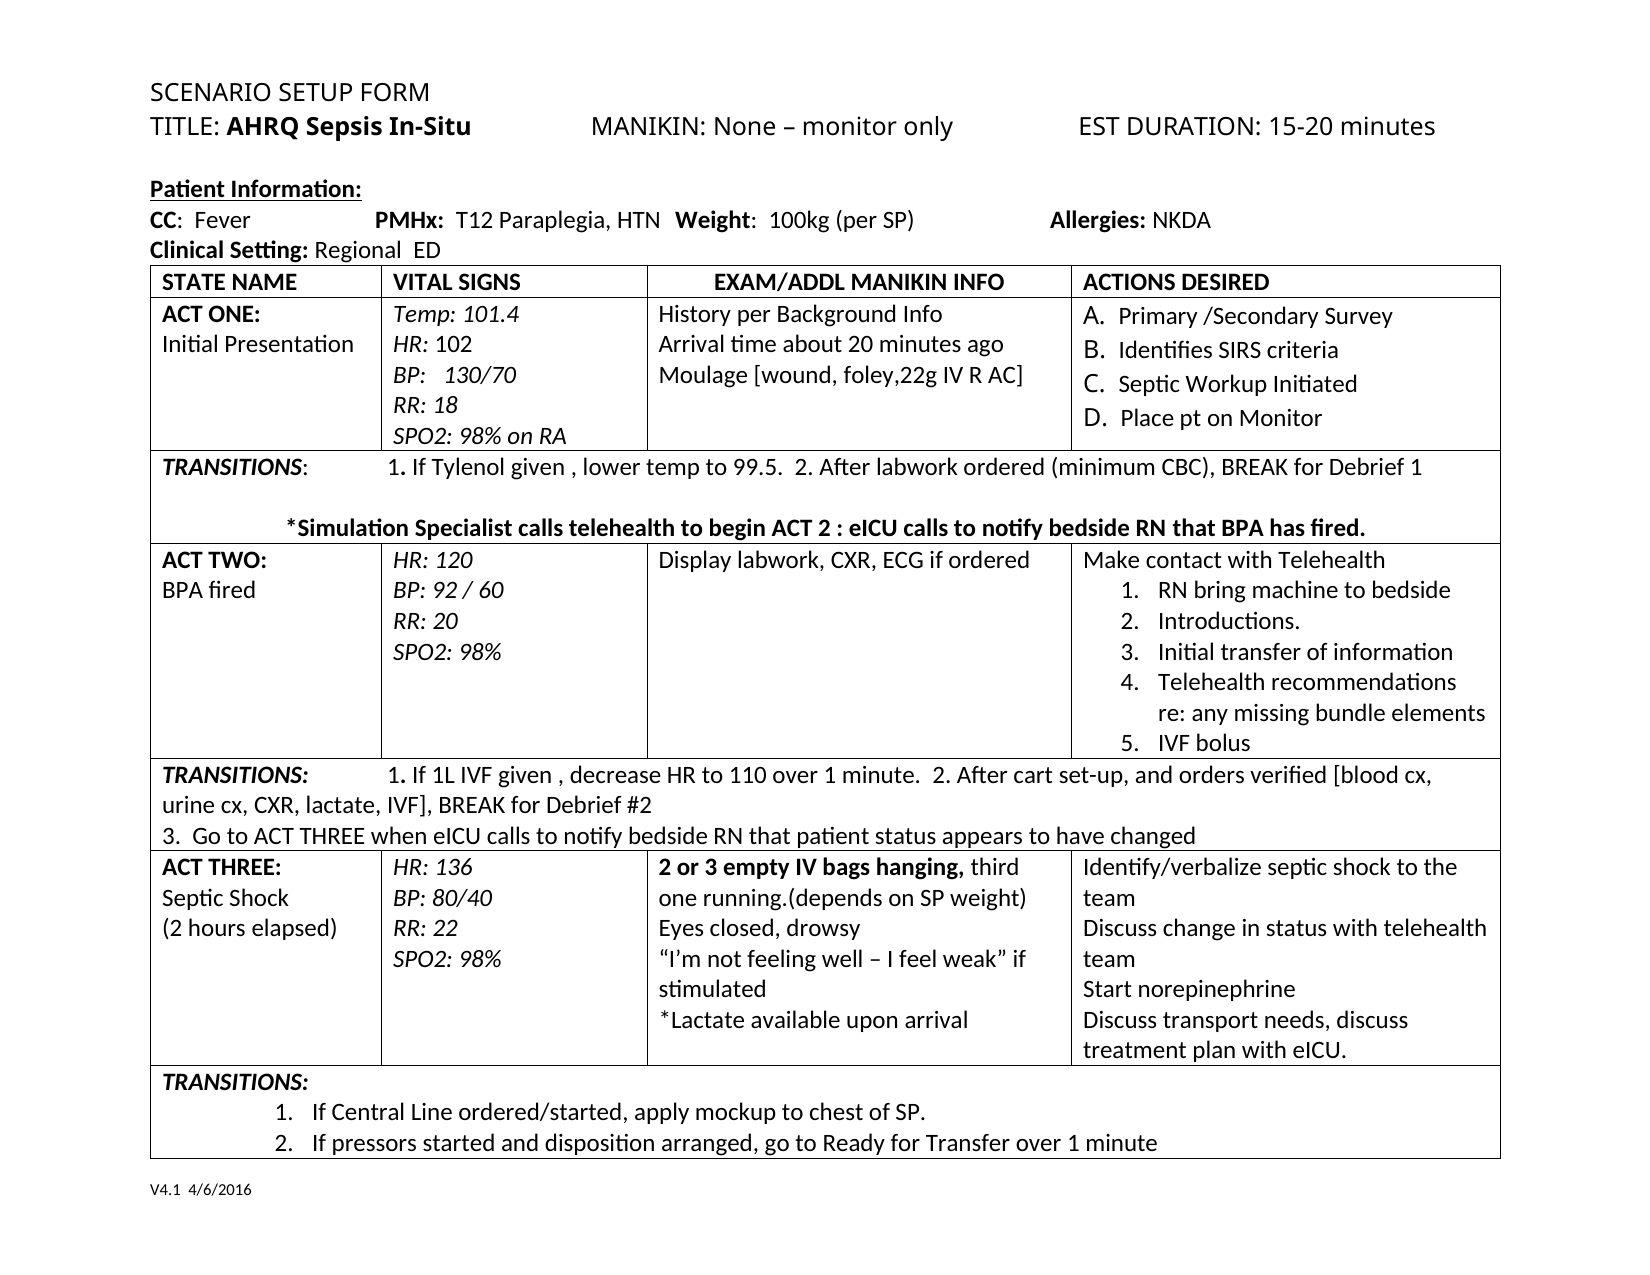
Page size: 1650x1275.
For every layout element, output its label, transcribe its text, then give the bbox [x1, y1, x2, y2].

table_cell Identify/verbalize septic shock to the team Discuss change in status with telehealth team Start norepinephrine Discuss transport needs, discuss treatment plan with eICU. [1072, 851, 1500, 1065]
table_cell TRANSITIONS: 1. If 1L IVF given , decrease HR to 110 over 1 minute. 2. After cart set-up, and orders verified [blood cx, urine cx, CXR, lactate, IVF], BREAK for Debrief #2 3. Go to ACT THREE when eICU calls to notify bedside RN that patient status appears to have changed [151, 759, 1500, 850]
text CC: Fever PMHx: T12 Paraplegia, HTN Weight: 100kg (per SP) Allergies: NKDA [150, 204, 1500, 235]
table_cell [151, 1066, 1500, 1158]
table_cell History per Background Info Arrival time about 20 minutes ago Moulage [wound, foley,22g IV R AC] [648, 298, 1071, 450]
table_cell TRANSITIONS: 1. If Tylenol given , lower temp to 99.5. 2. After labwork ordered (minimum CBC), BREAK for Debrief 1 *Simulation Specialist calls telehealth to begin ACT 2 : eICU calls to notify bedside RN that BPA has fired. [151, 451, 1500, 543]
table_cell HR: 136 BP: 80/40 RR: 22 SPO2: 98% [382, 851, 647, 1065]
table_cell ACT THREE: Septic Shock (2 hours elapsed) [151, 851, 381, 1065]
table_header ACTIONS DESIRED [1072, 266, 1500, 297]
table_cell ACT ONE: Initial Presentation [151, 298, 381, 450]
table_cell HR: 120 BP: 92 / 60 RR: 20 SPO2: 98% [382, 544, 647, 758]
table_cell Make contact with Telehealth RN bring machine to bedside Introductions. Initial transfer of information Telehealth recommendations re: any missing bundle elements IVF bolus [1072, 544, 1500, 758]
table_cell Primary /Secondary Survey Identifies SIRS criteria Septic Workup Initiated Place pt on Monitor [1072, 298, 1500, 450]
text Clinical Setting: Regional ED [150, 235, 1500, 265]
table_cell Display labwork, CXR, ECG if ordered [648, 544, 1071, 758]
table_header STATE NAME [151, 266, 381, 297]
text Patient Information: [150, 174, 1500, 204]
table_header VITAL SIGNS [382, 266, 647, 297]
table_cell Temp: 101.4 HR: 102 BP: 130/70 RR: 18 SPO2: 98% on RA [382, 298, 647, 450]
table_header EXAM/ADDL MANIKIN INFO [648, 266, 1071, 297]
table_cell 2 or 3 empty IV bags hanging, third one running.(depends on SP weight) Eyes closed, drowsy “I’m not feeling well – I feel weak” if stimulated *Lactate available upon arrival [648, 851, 1071, 1065]
table_cell ACT TWO: BPA fired [151, 544, 381, 758]
